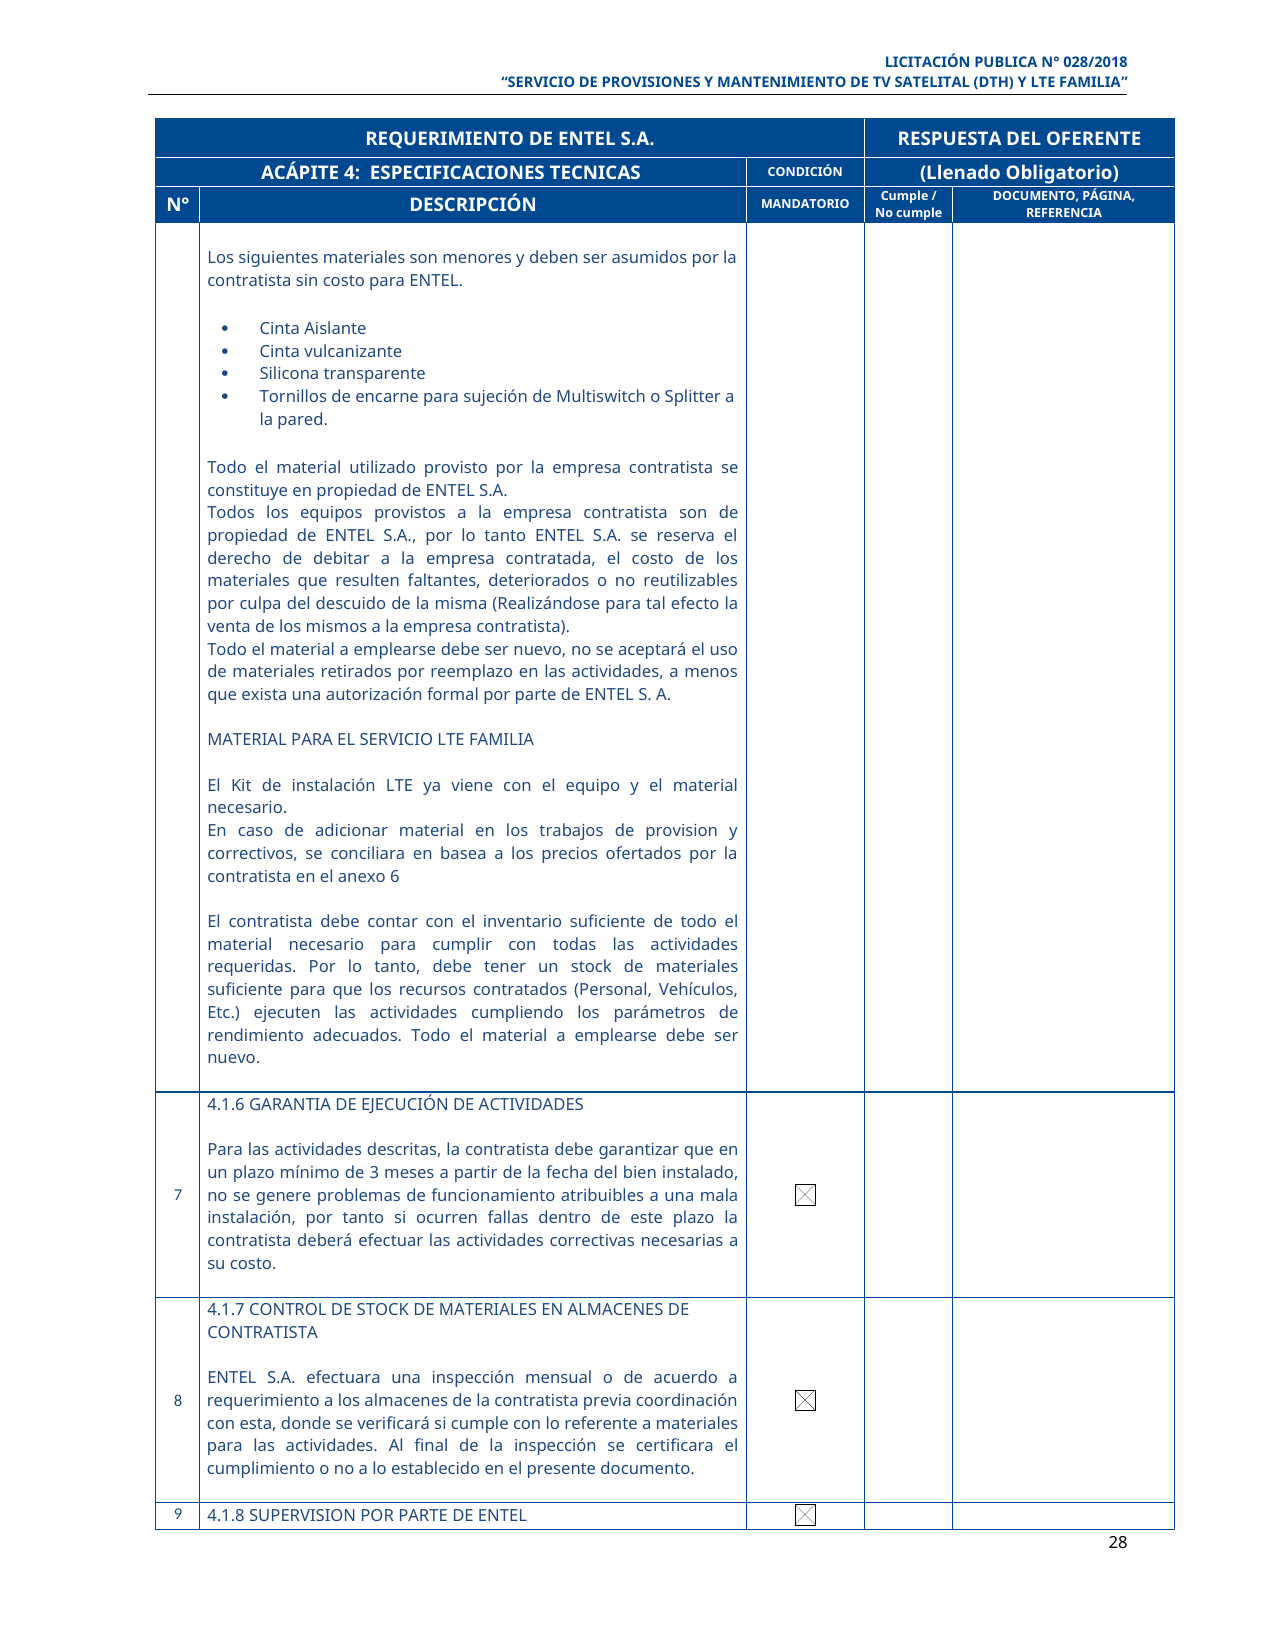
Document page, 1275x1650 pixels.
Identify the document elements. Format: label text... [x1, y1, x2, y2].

table_cell [865, 1503, 952, 1529]
table_cell 4.1.6 GARANTIA DE EJECUCIÓN DE ACTIVIDADES Para las actividades descritas, la contratista debe garantizar que en un plazo mínimo de 3 meses a partir de la fecha del bien instalado, no se genere problemas de funcionamiento atribuibles a una mala instalación, por tanto si ocurren fallas dentro de este plazo la contratista deberá efectuar las actividades correctivas necesarias a su costo. [200, 1093, 746, 1297]
table_cell Cumple / No cumple [865, 187, 952, 222]
table_cell (Llenado Obligatorio) [865, 158, 1174, 186]
table_cell 7 [156, 1093, 199, 1297]
table_cell DOCUMENTO, PÁGINA, REFERENCIA [953, 187, 1174, 222]
table_cell [747, 1093, 864, 1297]
table_cell [953, 1503, 1174, 1529]
table_cell 8 [156, 1298, 199, 1502]
table_cell ACÁPITE 4: ESPECIFICACIONES TECNICAS [156, 158, 746, 186]
table_cell [953, 1298, 1174, 1502]
table_cell 9 [156, 1503, 199, 1529]
table_cell [953, 1093, 1174, 1297]
table_cell MANDATORIO [747, 187, 864, 222]
table_cell [953, 223, 1174, 1091]
table_cell [747, 1503, 864, 1529]
table_cell [865, 1298, 952, 1502]
table_cell [747, 1298, 864, 1502]
table_cell N° [156, 187, 199, 222]
table_cell 6 [156, 223, 199, 1091]
table_cell DESCRIPCIÓN [200, 187, 746, 222]
table_cell CONDICIÓN [747, 158, 864, 186]
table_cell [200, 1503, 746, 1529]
table_cell 4.1.7 CONTROL DE STOCK DE MATERIALES EN ALMACENES DE CONTRATISTA ENTEL S.A. efectuara una inspección mensual o de acuerdo a requerimiento a los almacenes de la contratista previa coordinación con esta, donde se verificará si cumple con lo referente a materiales para las actividades. Al final de la inspección se certificara el cumplimiento o no a lo establecido en el presente documento. [200, 1298, 746, 1502]
table_header RESPUESTA DEL OFERENTE [865, 119, 1174, 157]
table_cell [865, 1093, 952, 1297]
table_header REQUERIMIENTO DE ENTEL S.A. [156, 119, 864, 157]
table_cell [747, 223, 864, 1091]
table_cell [865, 223, 952, 1091]
